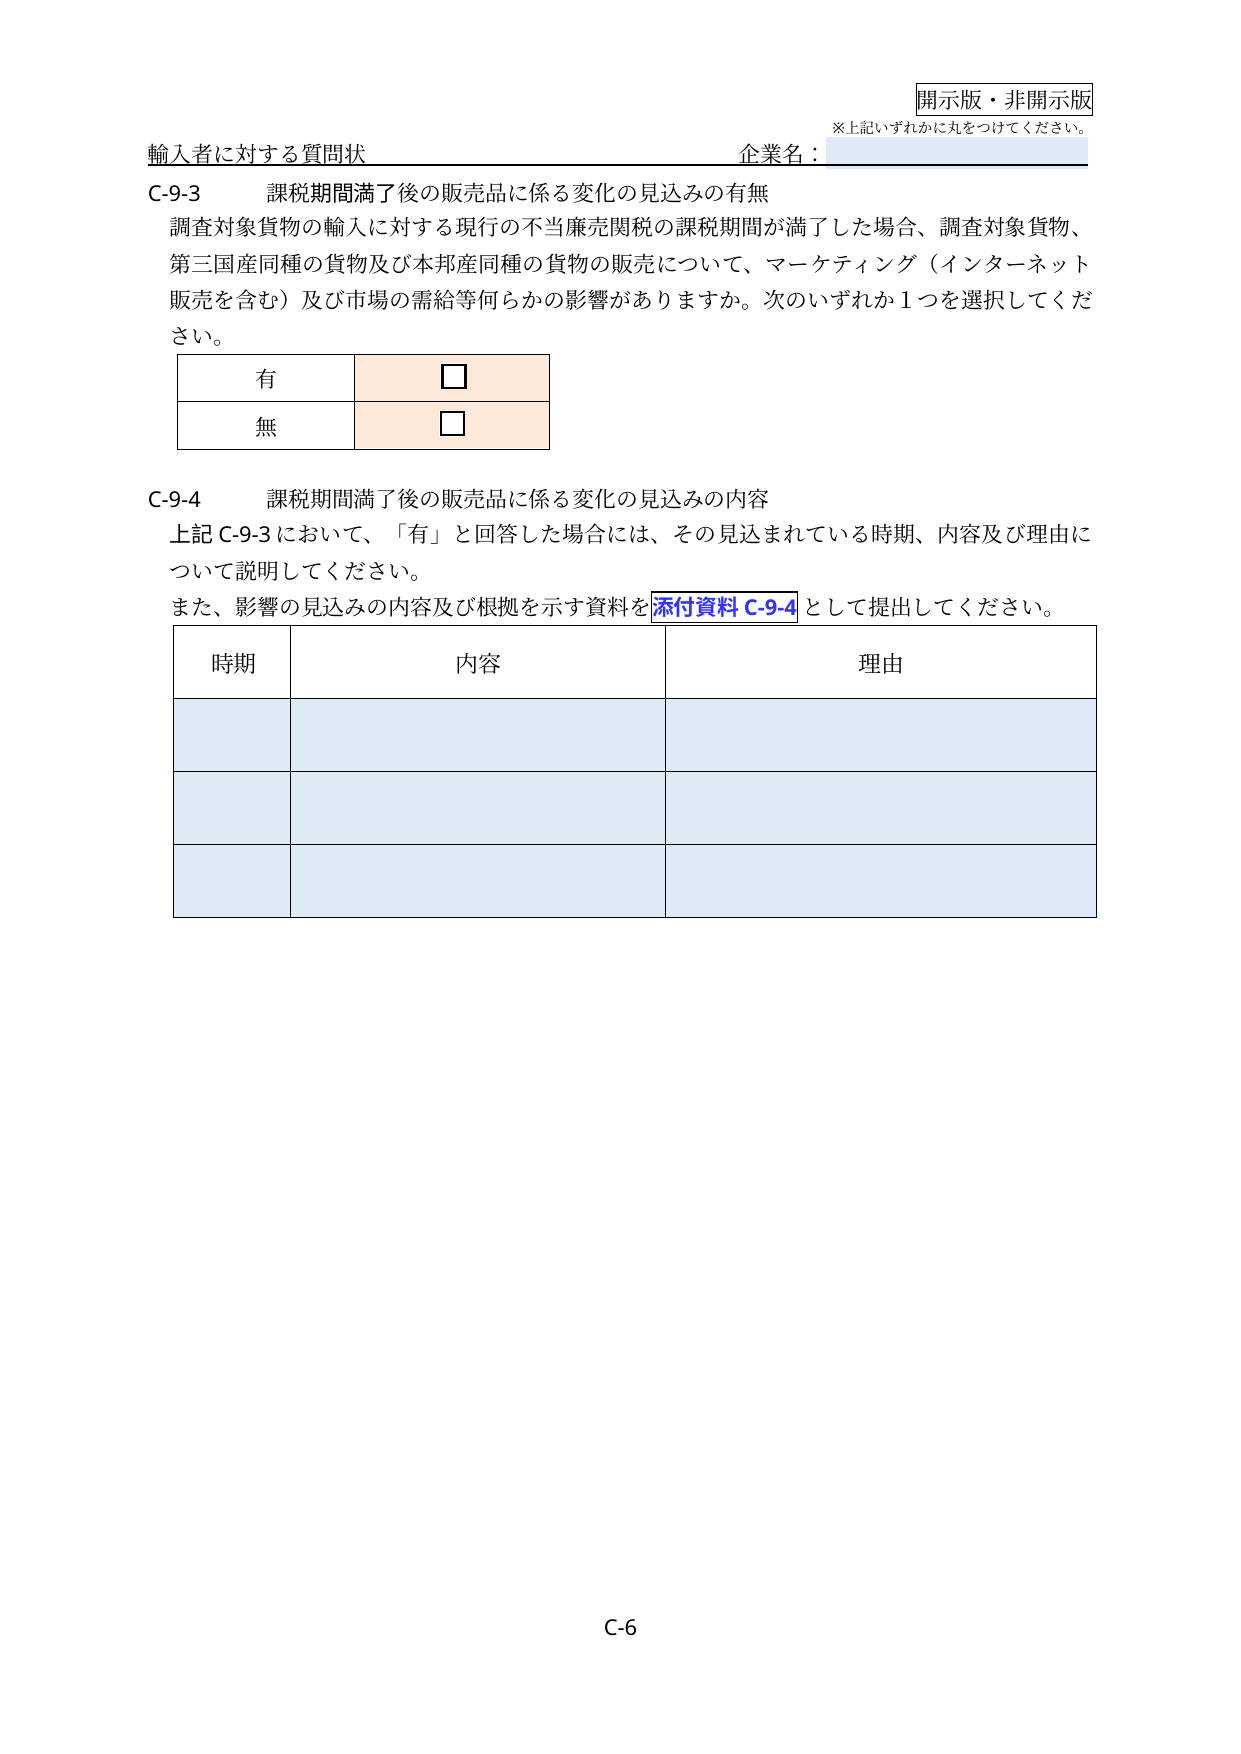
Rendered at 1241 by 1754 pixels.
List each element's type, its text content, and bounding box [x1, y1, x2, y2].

table_cell [666, 845, 1096, 917]
table_header 内容 [291, 626, 665, 698]
text C-9-3 課税期間満了後の販売品に係る変化の見込みの有無 [148, 177, 1092, 208]
table_header 理由 [666, 626, 1096, 698]
table_cell 無 [178, 402, 354, 448]
table_header 有 [178, 355, 354, 401]
table_cell [291, 845, 665, 917]
table_cell [174, 772, 290, 844]
table_cell [291, 772, 665, 844]
table_cell [355, 402, 549, 448]
table_cell [174, 845, 290, 917]
table_cell [666, 699, 1096, 771]
text また、影響の見込みの内容及び根拠を示す資料を添付資料C-9-4として提出してください。 [148, 589, 1092, 625]
table_header 時期 [174, 626, 290, 698]
table_header [355, 355, 549, 401]
text 調査対象貨物の輸入に対する現行の不当廉売関税の課税期間が満了した場合、調査対象貨物、第三国産同種の貨物及び本邦産同種の貨物の販売について、マーケティング（インターネット販売を含む）及び市場の需給等何らかの影響がありますか。次のいずれか１つを選択してください。 [169, 208, 1092, 354]
text C-9-4 課税期間満了後の販売品に係る変化の見込みの内容 [148, 479, 1092, 516]
list 上記C-9-3において、「有」と回答した場合には、その見込まれている時期、内容及び理由について説明してください。 [169, 516, 1092, 589]
table_cell [666, 772, 1096, 844]
table_cell [291, 699, 665, 771]
table_cell [174, 699, 290, 771]
